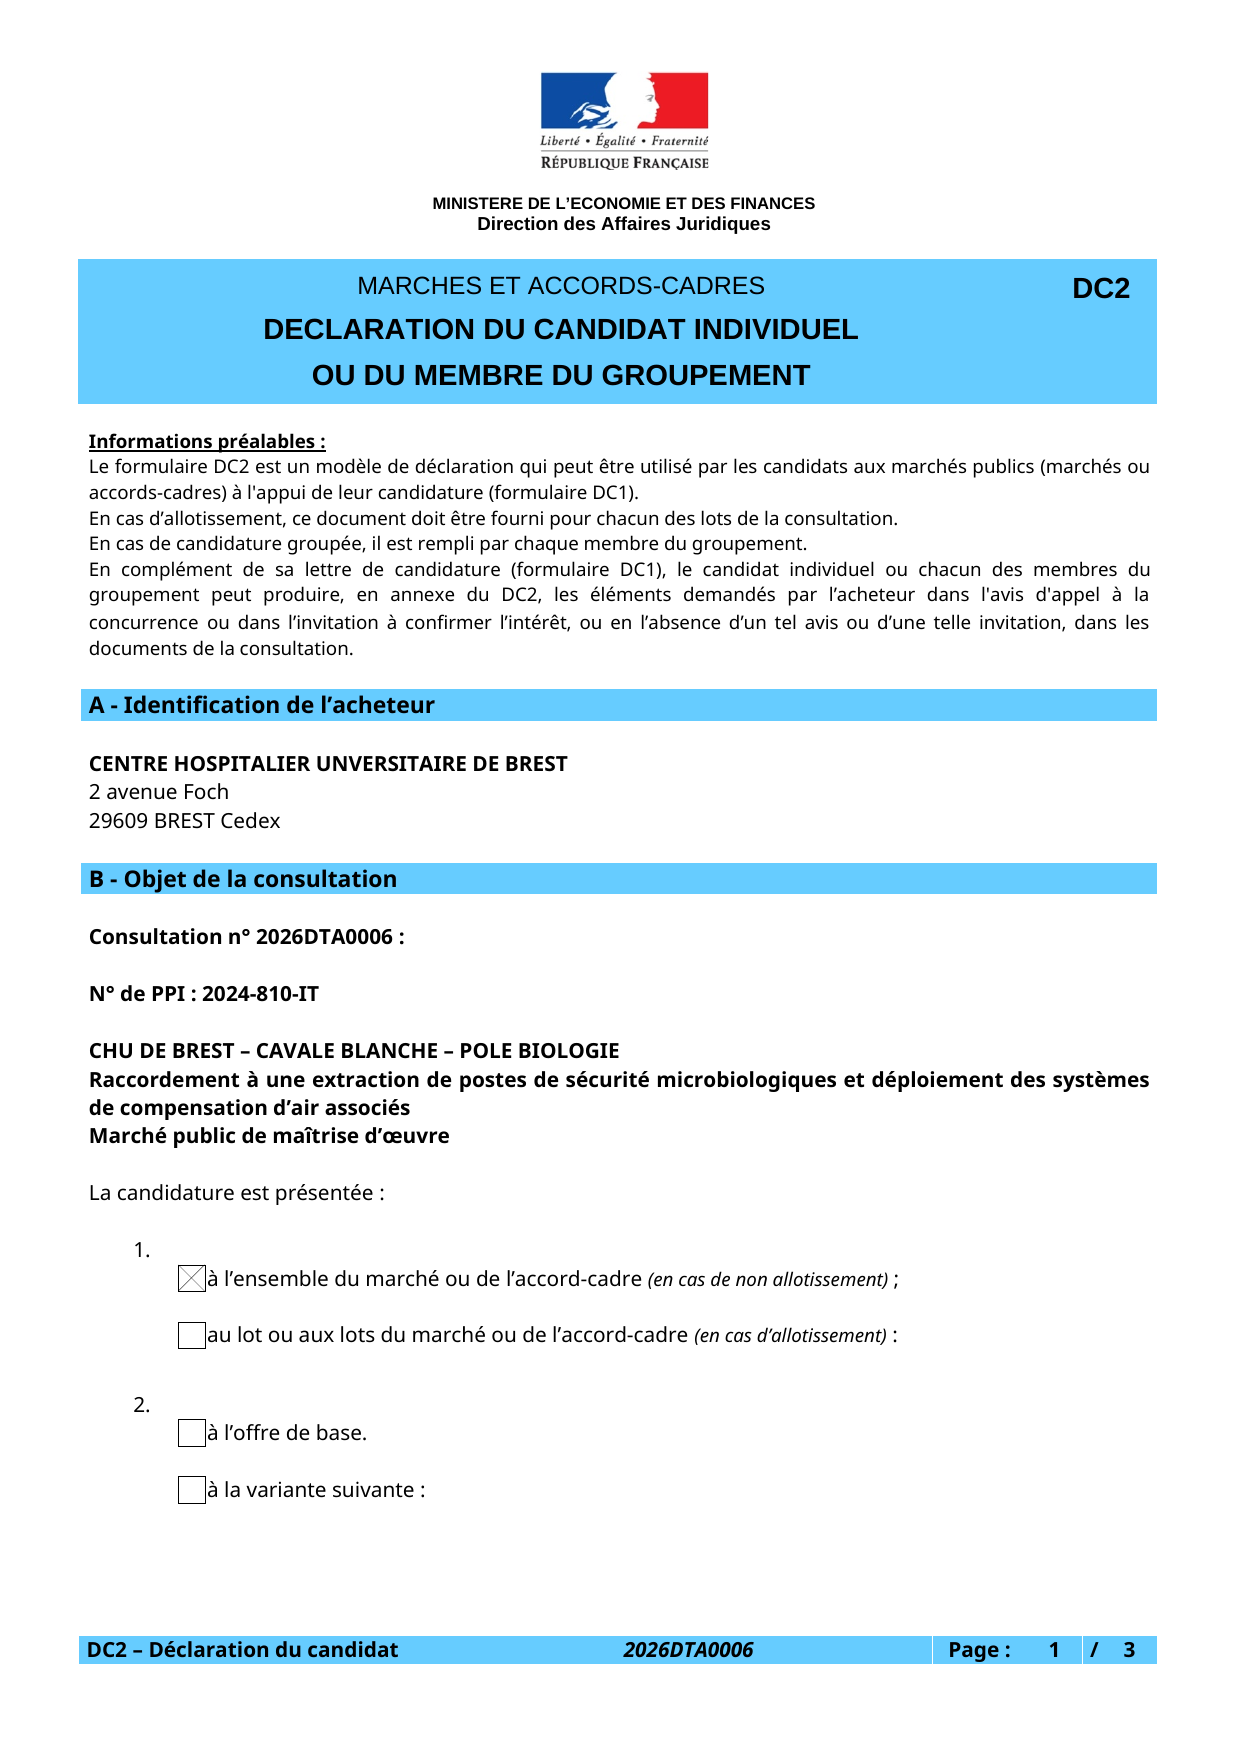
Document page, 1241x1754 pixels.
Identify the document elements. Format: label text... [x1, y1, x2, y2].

text Marché public de maîtrise d’œuvre [89, 1122, 1152, 1150]
text à la variante suivante : [177, 1475, 1152, 1504]
text 2 avenue Foch [89, 777, 1152, 806]
text La candidature est présentée : [89, 1178, 1167, 1207]
text 29609 BREST Cedex [89, 806, 1152, 834]
text Raccordement à une extraction de postes de sécurité microbiologiques et déploiement des systèmes de compensation d’air associés [89, 1065, 1152, 1122]
table_header B - Objet de la consultation [81, 863, 1157, 894]
text Consultation n° 2026DTA0006 : [89, 922, 1152, 951]
text CENTRE HOSPITALIER UNVERSITAIRE DE BREST [89, 749, 1152, 777]
text CHU DE BREST – CAVALE BLANCHE – POLE BIOLOGIE [89, 1036, 1152, 1065]
picture [539, 71, 709, 170]
text à l’offre de base. [177, 1418, 1152, 1447]
text En cas de candidature groupée, il est rempli par chaque membre du groupement. [89, 530, 1152, 556]
subtitle Le formulaire DC2 est un modèle de déclaration qui peut être utilisé par les candidats aux marchés publics (marchés ou accords-cadres) à l'appui de leur candidature (formulaire DC1). [89, 454, 1152, 505]
table_header A - Identification de l’acheteur [81, 689, 1157, 721]
table_header MINISTERE DE L’ECONOMIE ET DES FINANCES Direction des Affaires Juridiques [81, 71, 1167, 258]
text à l’ensemble du marché ou de l’accord-cadre (en cas de non allotissement) ; [205, 1264, 1152, 1292]
subtitle Informations préalables : [89, 428, 1152, 454]
subtitle En cas d’allotissement, ce document doit être fourni pour chacun des lots de la consultation. [89, 505, 1152, 530]
text En complément de sa lettre de candidature (formulaire DC1), le candidat individuel ou chacun des membres du groupement peut produire, en annexe du DC2, les éléments demandés par l’acheteur dans l'avis d'appel à la concurrence ou dans l’invitation à confirmer l’intérêt, ou en l’absence d’un tel avis ou d’une telle invitation, dans les documents de la consultation. [89, 556, 1152, 661]
text au lot ou aux lots du marché ou de l’accord-cadre (en cas d’allotissement) : [177, 1321, 1152, 1349]
table_header DC2 [1045, 259, 1157, 404]
table_header MARCHES ET ACCORDS-CADRES DECLARATION DU candidat INDIVIDUEL OU DU MEMBRE DU GROUPEMENT [78, 259, 1045, 404]
text N° de PPI : 2024-810-IT [89, 979, 1152, 1008]
